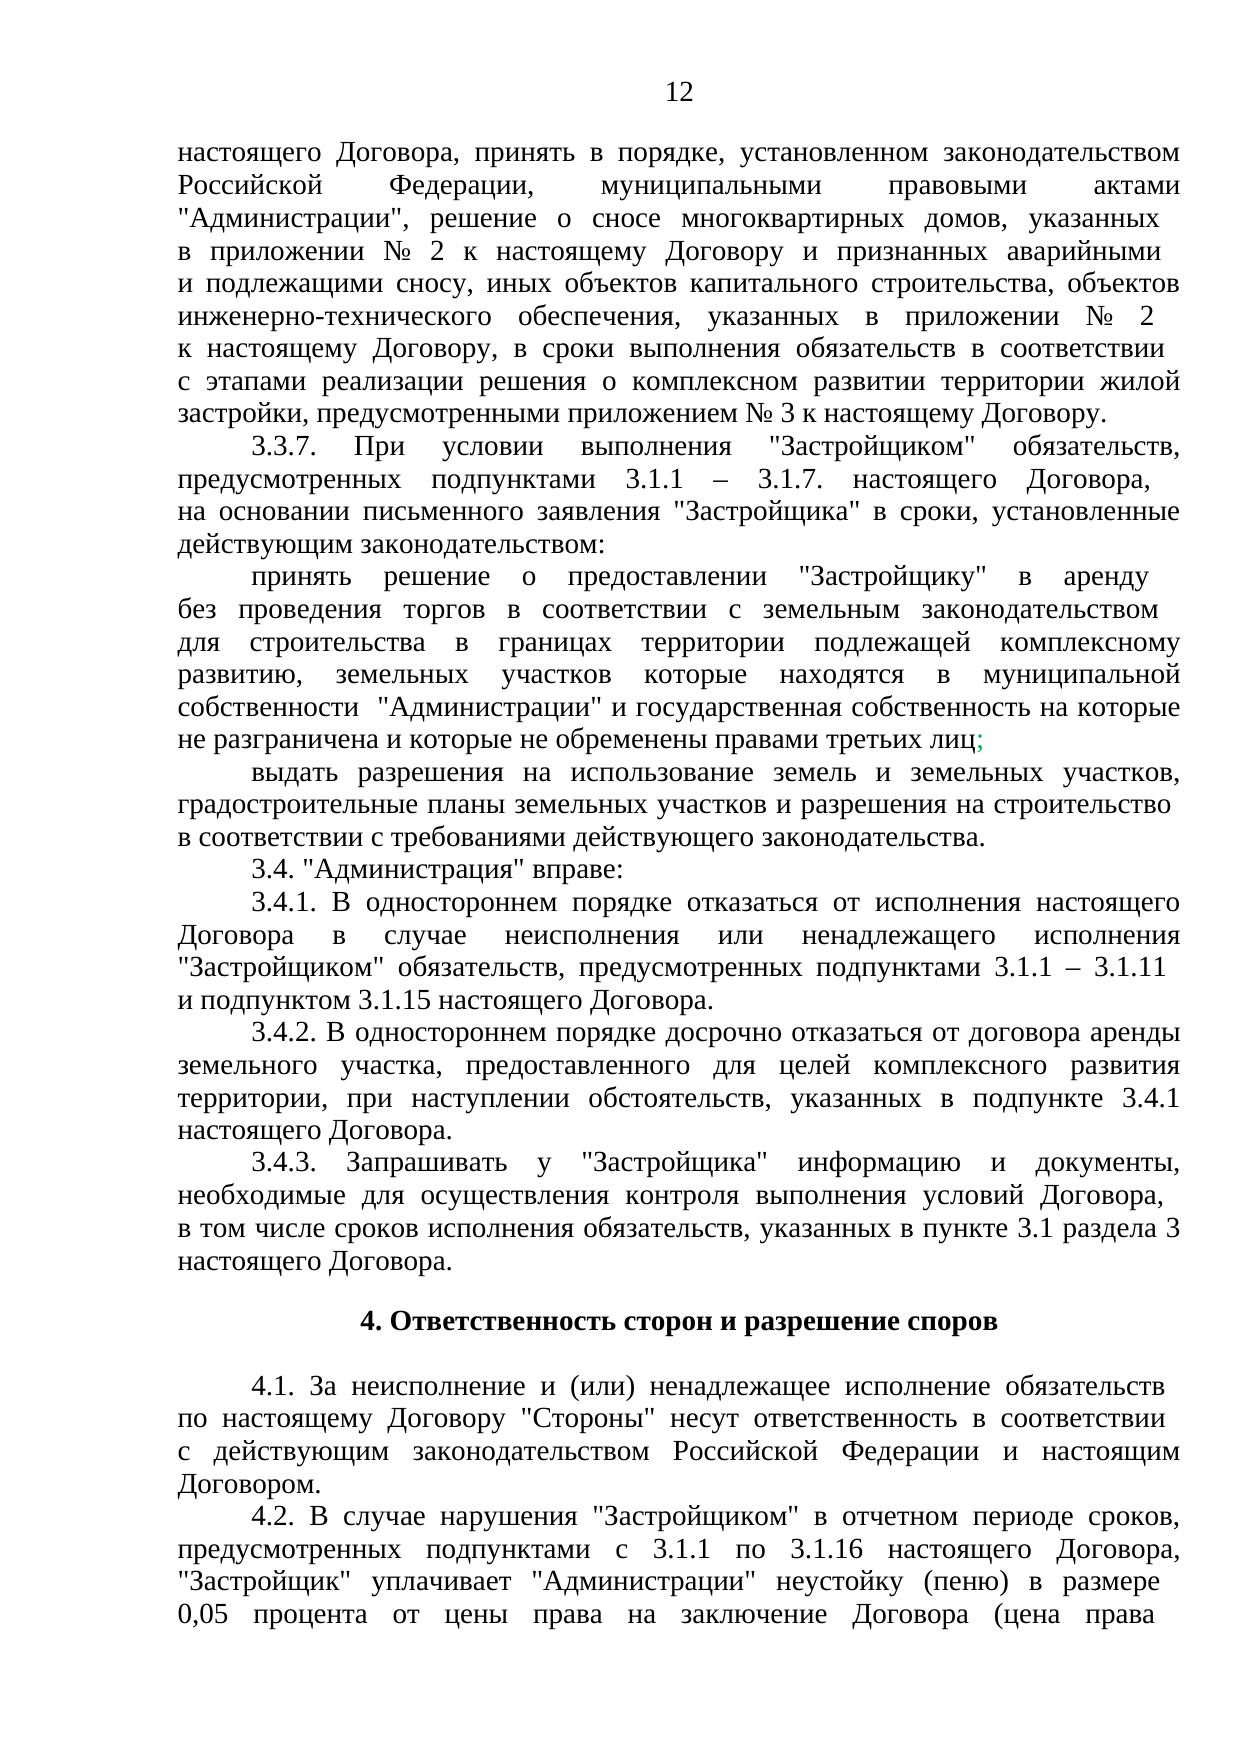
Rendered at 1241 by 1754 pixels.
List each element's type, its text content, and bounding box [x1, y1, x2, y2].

text 4. Ответственность сторон и разрешение споров [177, 1304, 1181, 1336]
text 3.4. "Администрация" вправе: [251, 853, 1181, 885]
text 3.4.3. Запрашивать у "Застройщика" информацию и документы, необходимые для осуществления контроля выполнения условий Договора, в том числе сроков исполнения обязательств, указанных в пункте 3.1 раздела 3 настоящего Договора. [177, 1146, 1181, 1276]
text принять решение о предоставлении "Застройщику" в аренду без проведения торгов в соответствии с земельным законодательством для строительства в границах территории подлежащей комплексному развитию, земельных участков которые находятся в муниципальной собственности "Администрации" и государственная собственность на которые не разграничена и которые не обременены правами третьих лиц; [177, 559, 1181, 755]
text 3.4.2. В одностороннем порядке досрочно отказаться от договора аренды земельного участка, предоставленного для целей комплексного развития территории, при наступлении обстоятельств, указанных в подпункте 3.4.1 настоящего Договора. [177, 1016, 1181, 1146]
text 4.1. За неисполнение и (или) ненадлежащее исполнение обязательств по настоящему Договору "Стороны" несут ответственность в соответствии с действующим законодательством Российской Федерации и настоящим Договором. [177, 1369, 1181, 1499]
text 3.3.7. При условии выполнения "Застройщиком" обязательств, предусмотренных подпунктами 3.1.1 – 3.1.7. настоящего Договора, на основании письменного заявления "Застройщика" в сроки, установленные действующим законодательством: [177, 429, 1181, 559]
text 3.4.1. В одностороннем порядке отказаться от исполнения настоящего Договора в случае неисполнения или ненадлежащего исполнения "Застройщиком" обязательств, предусмотренных подпунктами 3.1.1 – 3.1.11 и подпунктом 3.1.15 настоящего Договора. [177, 885, 1181, 1016]
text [177, 1499, 1181, 1629]
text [177, 136, 1181, 429]
text выдать разрешения на использование земель и земельных участков, градостроительные планы земельных участков и разрешения на строительство в соответствии с требованиями действующего законодательства. [177, 755, 1181, 853]
